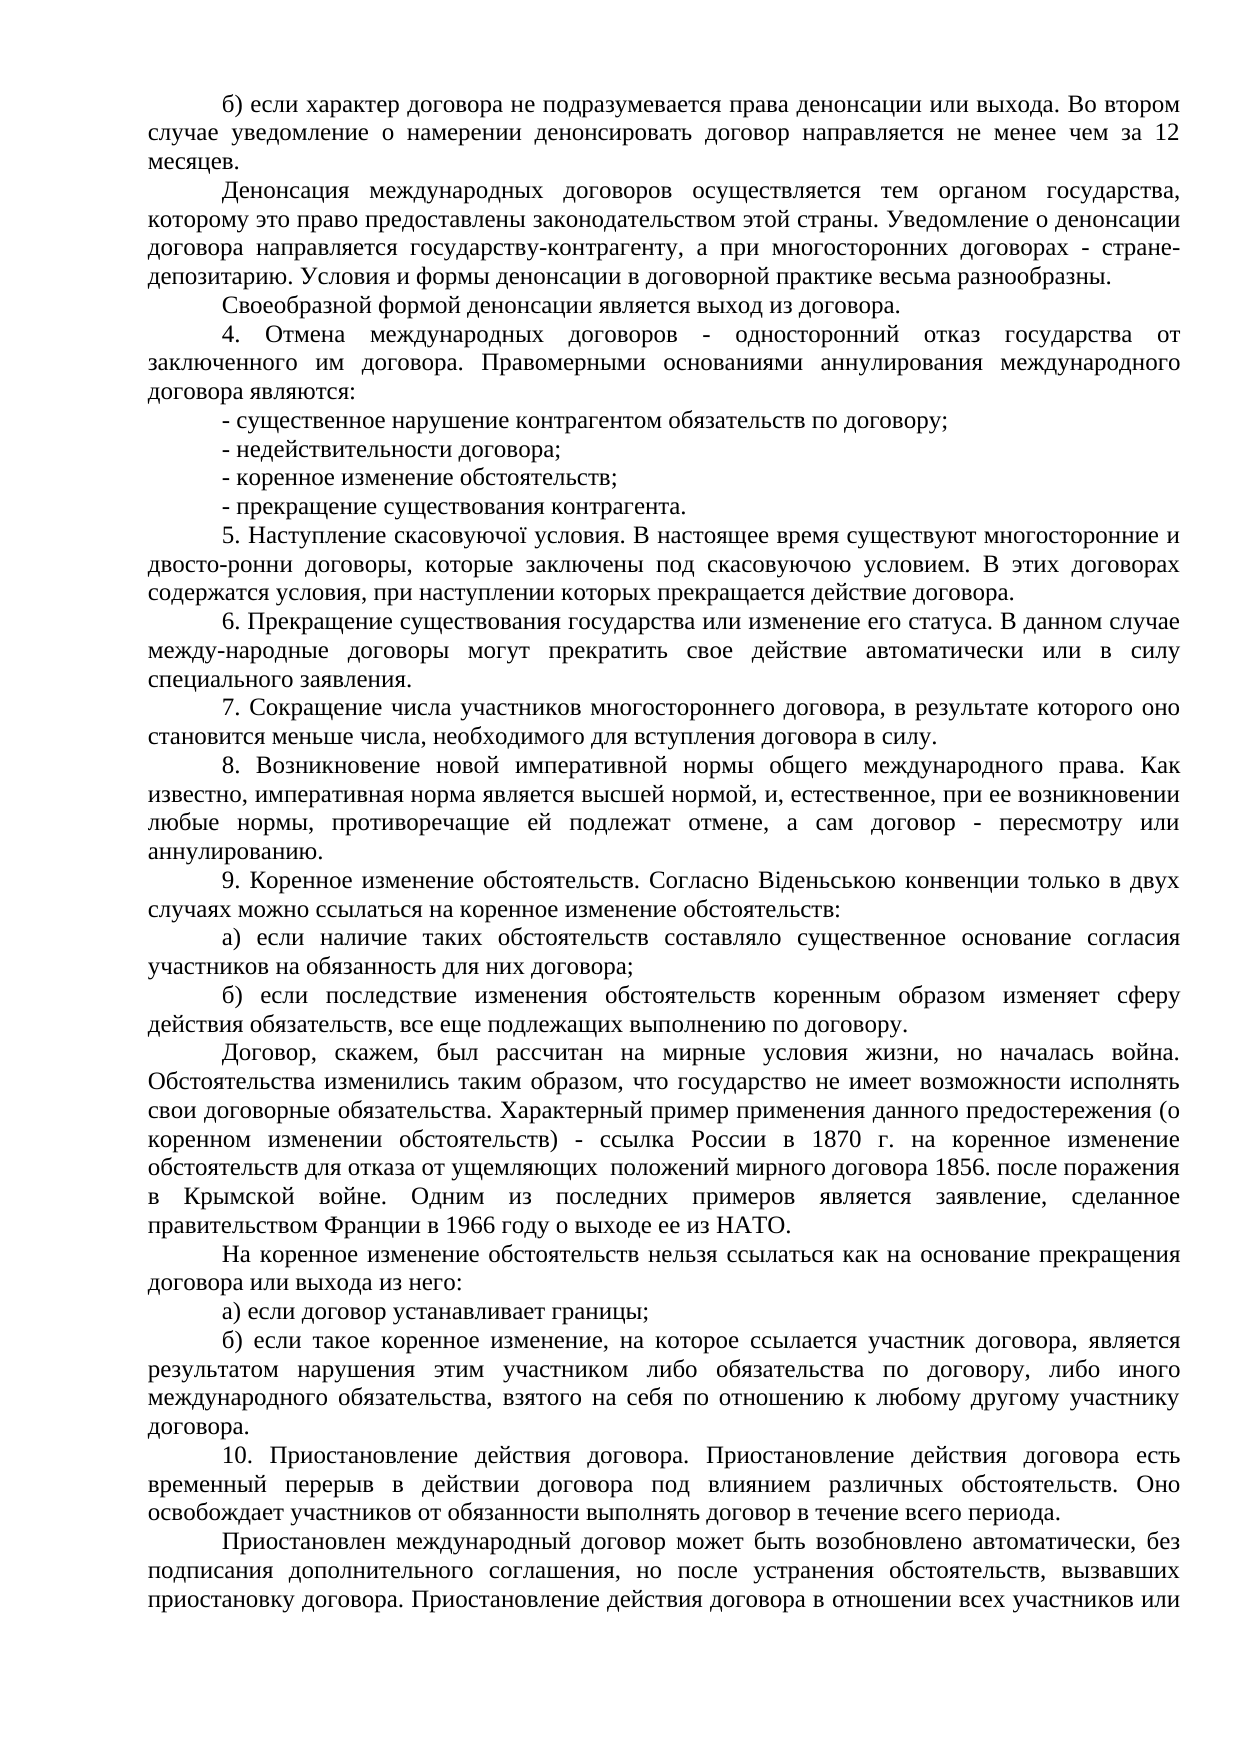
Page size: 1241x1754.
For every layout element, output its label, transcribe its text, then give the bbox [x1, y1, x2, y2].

text б) если последствие изменения обстоятельств коренным образом изменяет сферу действия обязательств, все еще подлежащих выполнению по договору. [148, 980, 1181, 1037]
text Договор, скажем, был рассчитан на мирные условия жизни, но началась война. Обстоятельства изменились таким образом, что государство не имеет возможности исполнять свои договорные обязательства. Характерный пример применения данного предостережения (о коренном изменении обстоятельств) - ссылка России в 1870 г. на коренное изменение обстоятельств для отказа от ущемляющих положений мирного договора 1856. после поражения в Крымской войне. Одним из последних примеров является заявление, сделанное правительством Франции в 1966 году о выходе ее из НАТО. [148, 1037, 1181, 1239]
text б) если характер договора не подразумевается права денонсации или выхода. Во втором случае уведомление о намерении денонсировать договор направляется не менее чем за 12 месяцев. [148, 89, 1181, 175]
text На коренное изменение обстоятельств нельзя ссылаться как на основание прекращения договора или выхода из него: [148, 1239, 1181, 1296]
text - коренное изменение обстоятельств; [148, 462, 1181, 491]
text 8. Возникновение новой императивной нормы общего международного права. Как известно, императивная норма является высшей нормой, и, естественное, при ее возникновении любые нормы, противоречащие ей подлежат отмене, а сам договор - пересмотру или аннулированию. [148, 750, 1181, 865]
text 9. Коренное изменение обстоятельств. Согласно Віденьською конвенции только в двух случаях можно ссылаться на коренное изменение обстоятельств: [148, 865, 1181, 922]
text - существенное нарушение контрагентом обязательств по договору; [148, 405, 1181, 434]
text 7. Сокращение числа участников многостороннего договора, в результате которого оно становится меньше числа, необходимого для вступления договора в силу. [148, 692, 1181, 750]
text Денонсация международных договоров осуществляется тем органом государства, которому это право предоставлены законодательством этой страны. Уведомление о денонсации договора направляется государству-контрагенту, а при многосторонних договорах - стране-депозитарию. Условия и формы денонсации в договорной практике весьма разнообразны. [148, 175, 1181, 290]
text 4. Отмена международных договоров - односторонний отказ государства от заключенного им договора. Правомерными основаниями аннулирования международного договора являются: [148, 319, 1181, 405]
text а) если наличие таких обстоятельств составляло существенное основание согласия участников на обязанность для них договора; [148, 922, 1181, 980]
text 5. Наступление скасовуючої условия. В настоящее время существуют многосторонние и двосто-ронни договоры, которые заключены под скасовуючою условием. В этих договорах содержатся условия, при наступлении которых прекращается действие договора. [148, 520, 1181, 606]
text Своеобразной формой денонсации является выход из договора. [148, 290, 1181, 319]
text а) если договор устанавливает границы; [148, 1296, 1181, 1325]
text 6. Прекращение существования государства или изменение его статуса. В данном случае между-народные договоры могут прекратить свое действие автоматически или в силу специального заявления. [148, 606, 1181, 692]
text б) если такое коренное изменение, на которое ссылается участник договора, является результатом нарушения этим участником либо обязательства по договору, либо иного международного обязательства, взятого на себя по отношению к любому другому участнику договора. [148, 1325, 1181, 1440]
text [148, 1526, 1181, 1612]
text - прекращение существования контрагента. [148, 491, 1181, 520]
text 10. Приостановление действия договора. Приостановление действия договора есть временный перерыв в действии договора под влиянием различных обстоятельств. Оно освобождает участников от обязанности выполнять договор в течение всего периода. [148, 1440, 1181, 1526]
text - недействительности договора; [148, 434, 1181, 462]
